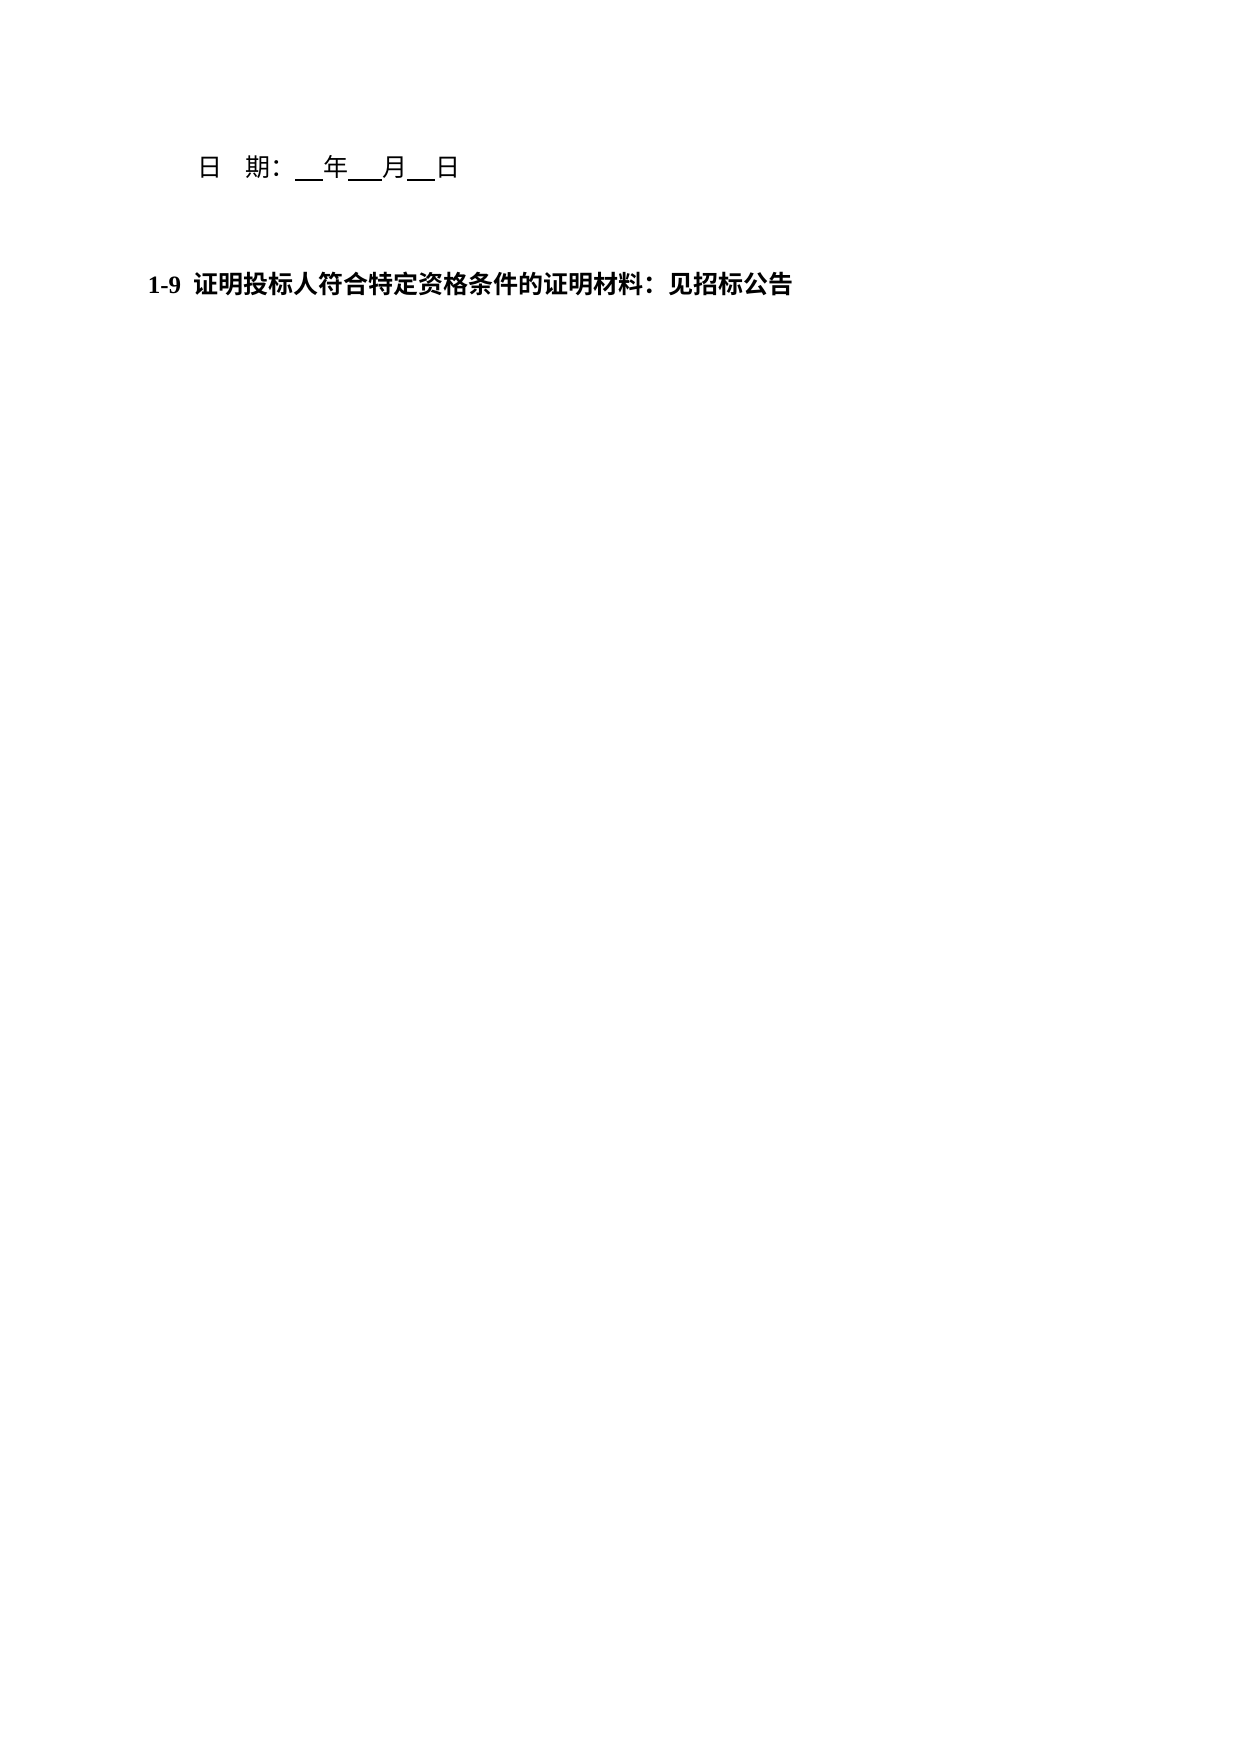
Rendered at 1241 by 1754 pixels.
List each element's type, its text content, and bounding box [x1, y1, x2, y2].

text 日 期： 年 月 日 [148, 148, 1092, 184]
text 1-9 证明投标人符合特定资格条件的证明材料：见招标公告 [148, 265, 1092, 301]
